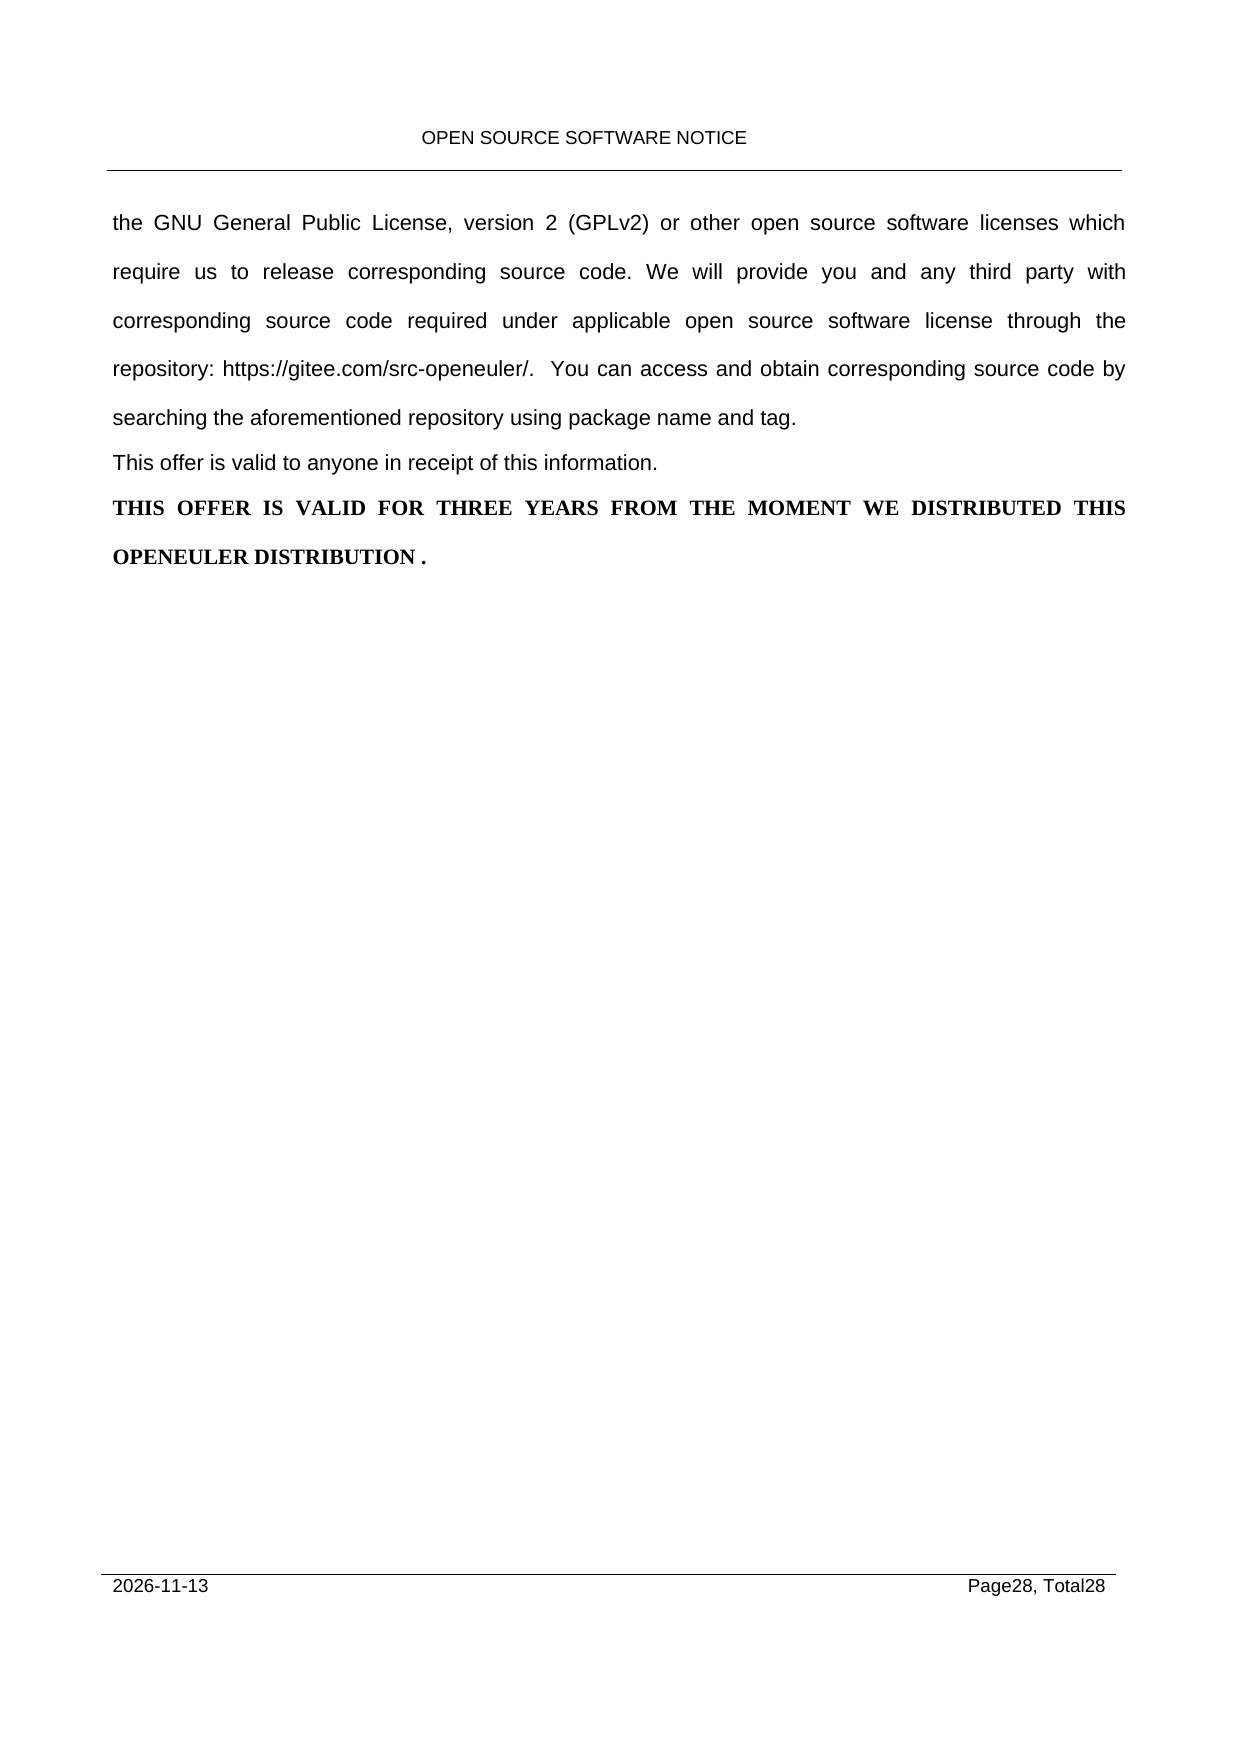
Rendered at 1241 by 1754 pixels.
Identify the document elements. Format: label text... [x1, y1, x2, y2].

text This offer is valid to anyone in receipt of this information. [112, 446, 1128, 479]
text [112, 206, 1128, 434]
text THIS OFFER IS VALID FOR THREE YEARS FROM THE MOMENT WE DISTRIBUTED THIS OPENEULER DISTRIBUTION . [112, 492, 1128, 573]
